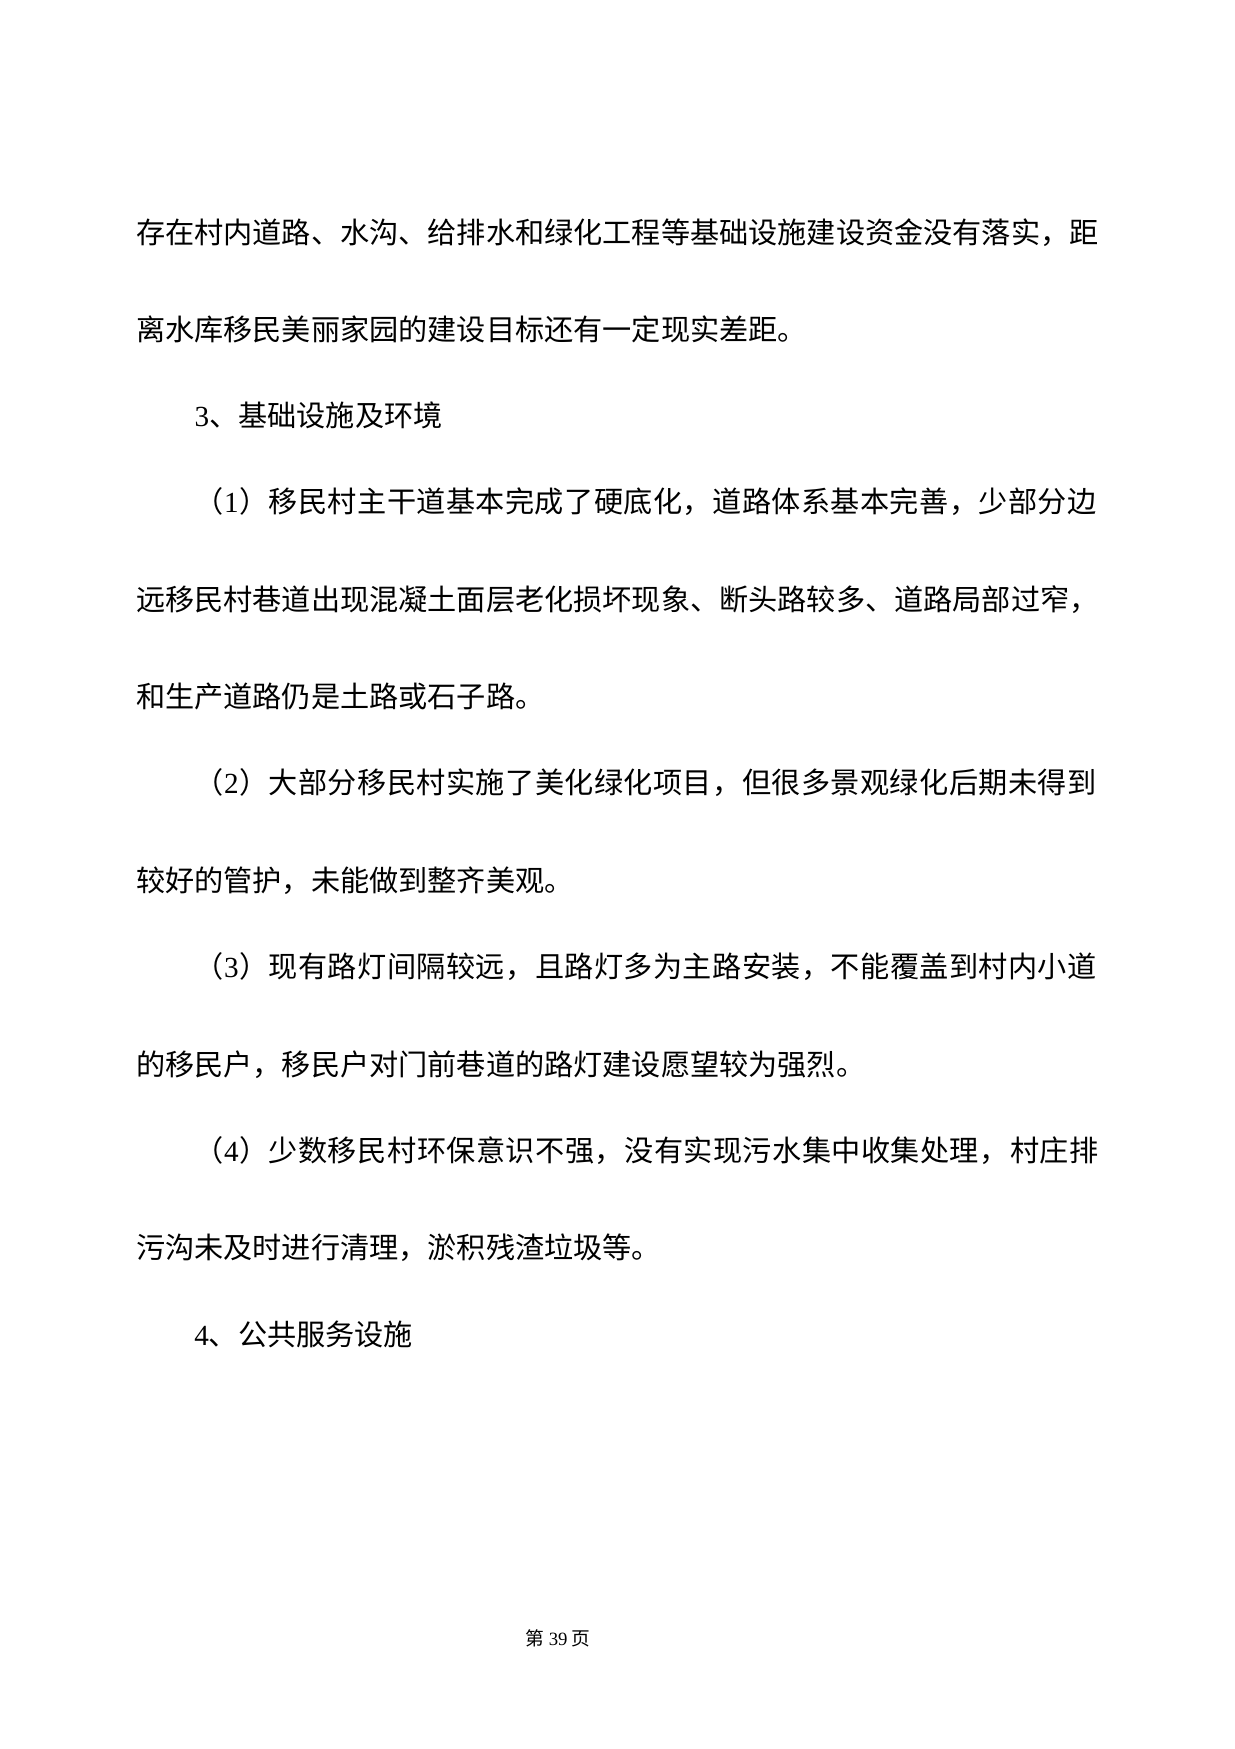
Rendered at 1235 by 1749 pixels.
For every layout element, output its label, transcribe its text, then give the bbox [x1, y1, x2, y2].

list 4、公共服务设施 [136, 1300, 1098, 1365]
text 3、基础设施及环境 [136, 381, 1098, 446]
text （3）现有路灯间隔较远，且路灯多为主路安装，不能覆盖到村内小道的移民户，移民户对门前巷道的路灯建设愿望较为强烈。 [136, 932, 1098, 1095]
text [136, 198, 1098, 360]
text （4）少数移民村环保意识不强，没有实现污水集中收集处理，村庄排污沟未及时进行清理，淤积残渣垃圾等。 [136, 1116, 1098, 1278]
text （2）大部分移民村实施了美化绿化项目，但很多景观绿化后期未得到较好的管护，未能做到整齐美观。 [136, 749, 1098, 911]
text （1）移民村主干道基本完成了硬底化，道路体系基本完善，少部分边远移民村巷道出现混凝土面层老化损坏现象、断头路较多、道路局部过窄，和生产道路仍是土路或石子路。 [136, 468, 1098, 728]
